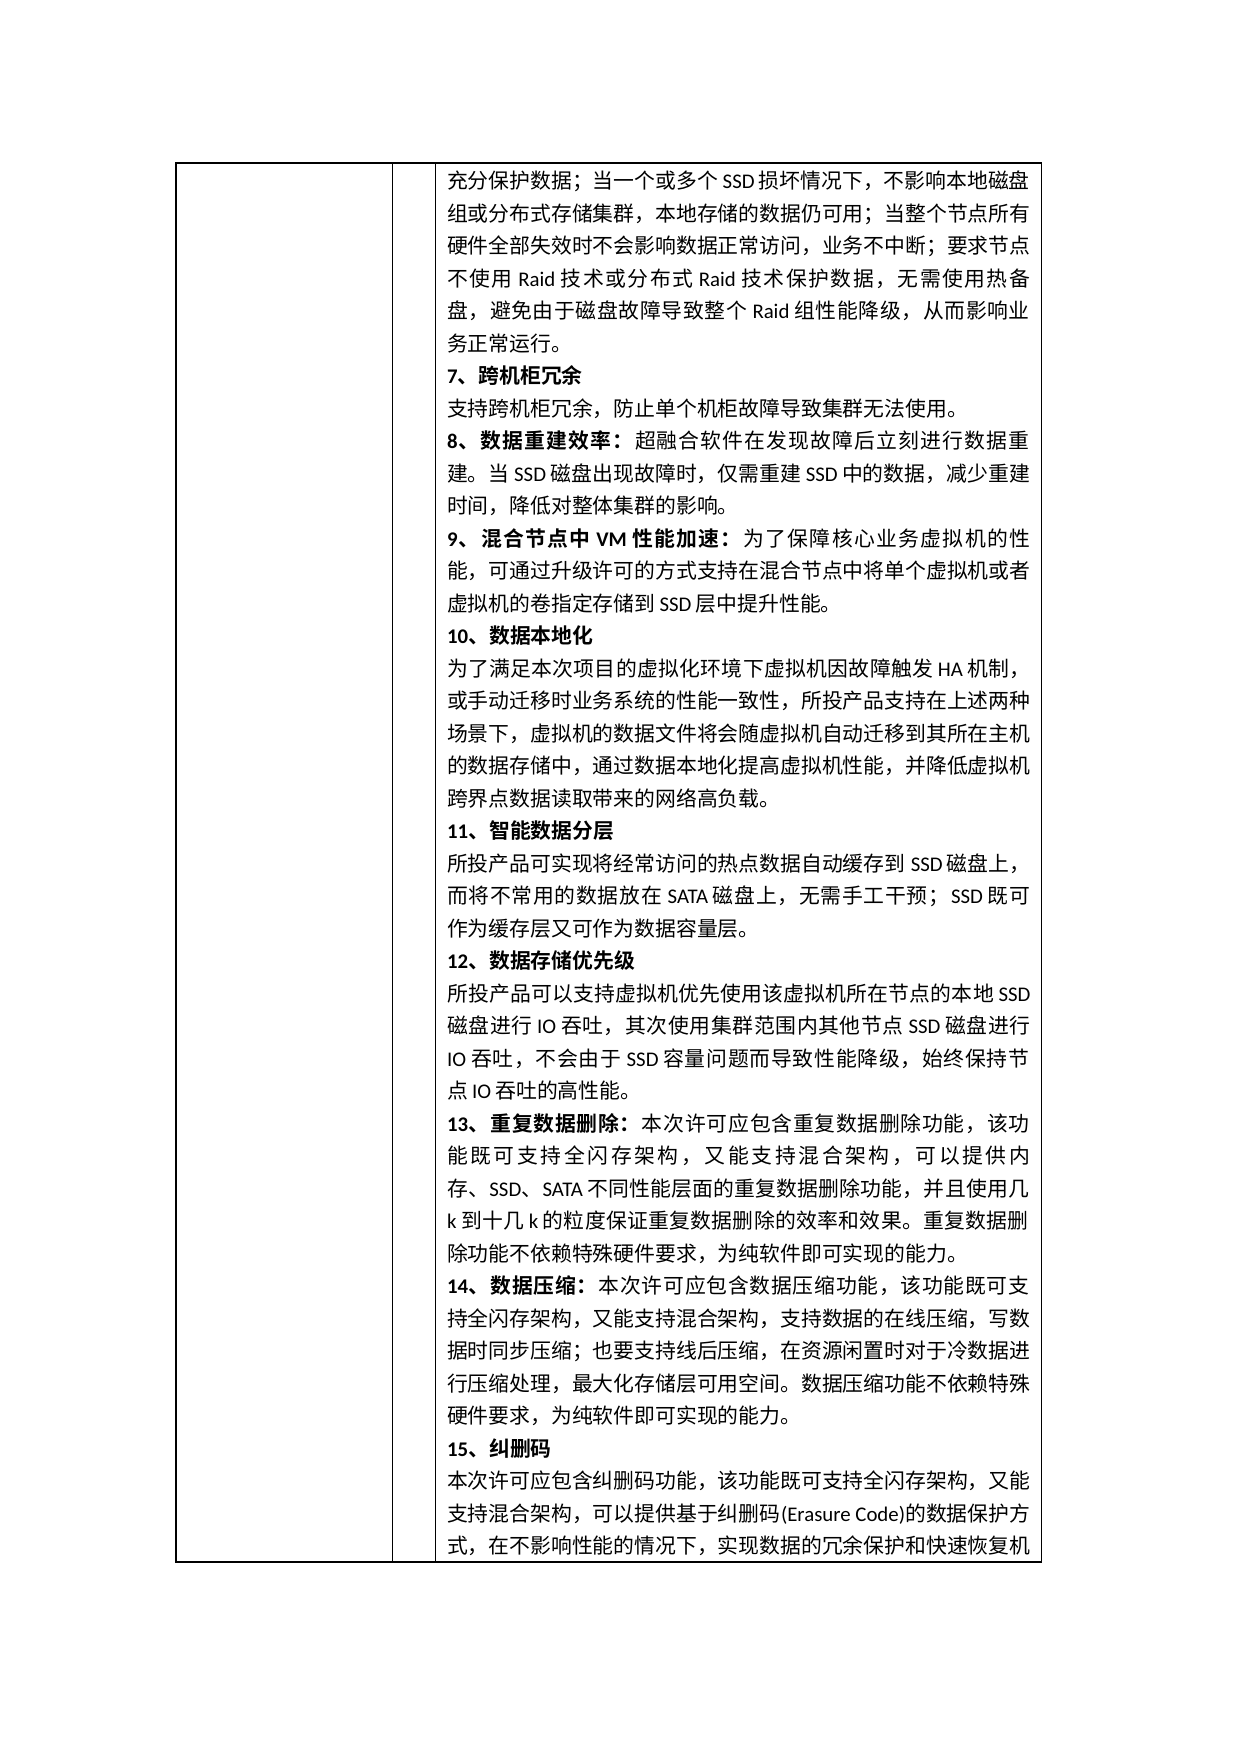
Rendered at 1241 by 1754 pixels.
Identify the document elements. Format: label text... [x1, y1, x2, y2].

table_cell 2 [393, 164, 435, 1561]
table_cell [177, 164, 392, 1561]
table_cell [436, 164, 1041, 1561]
